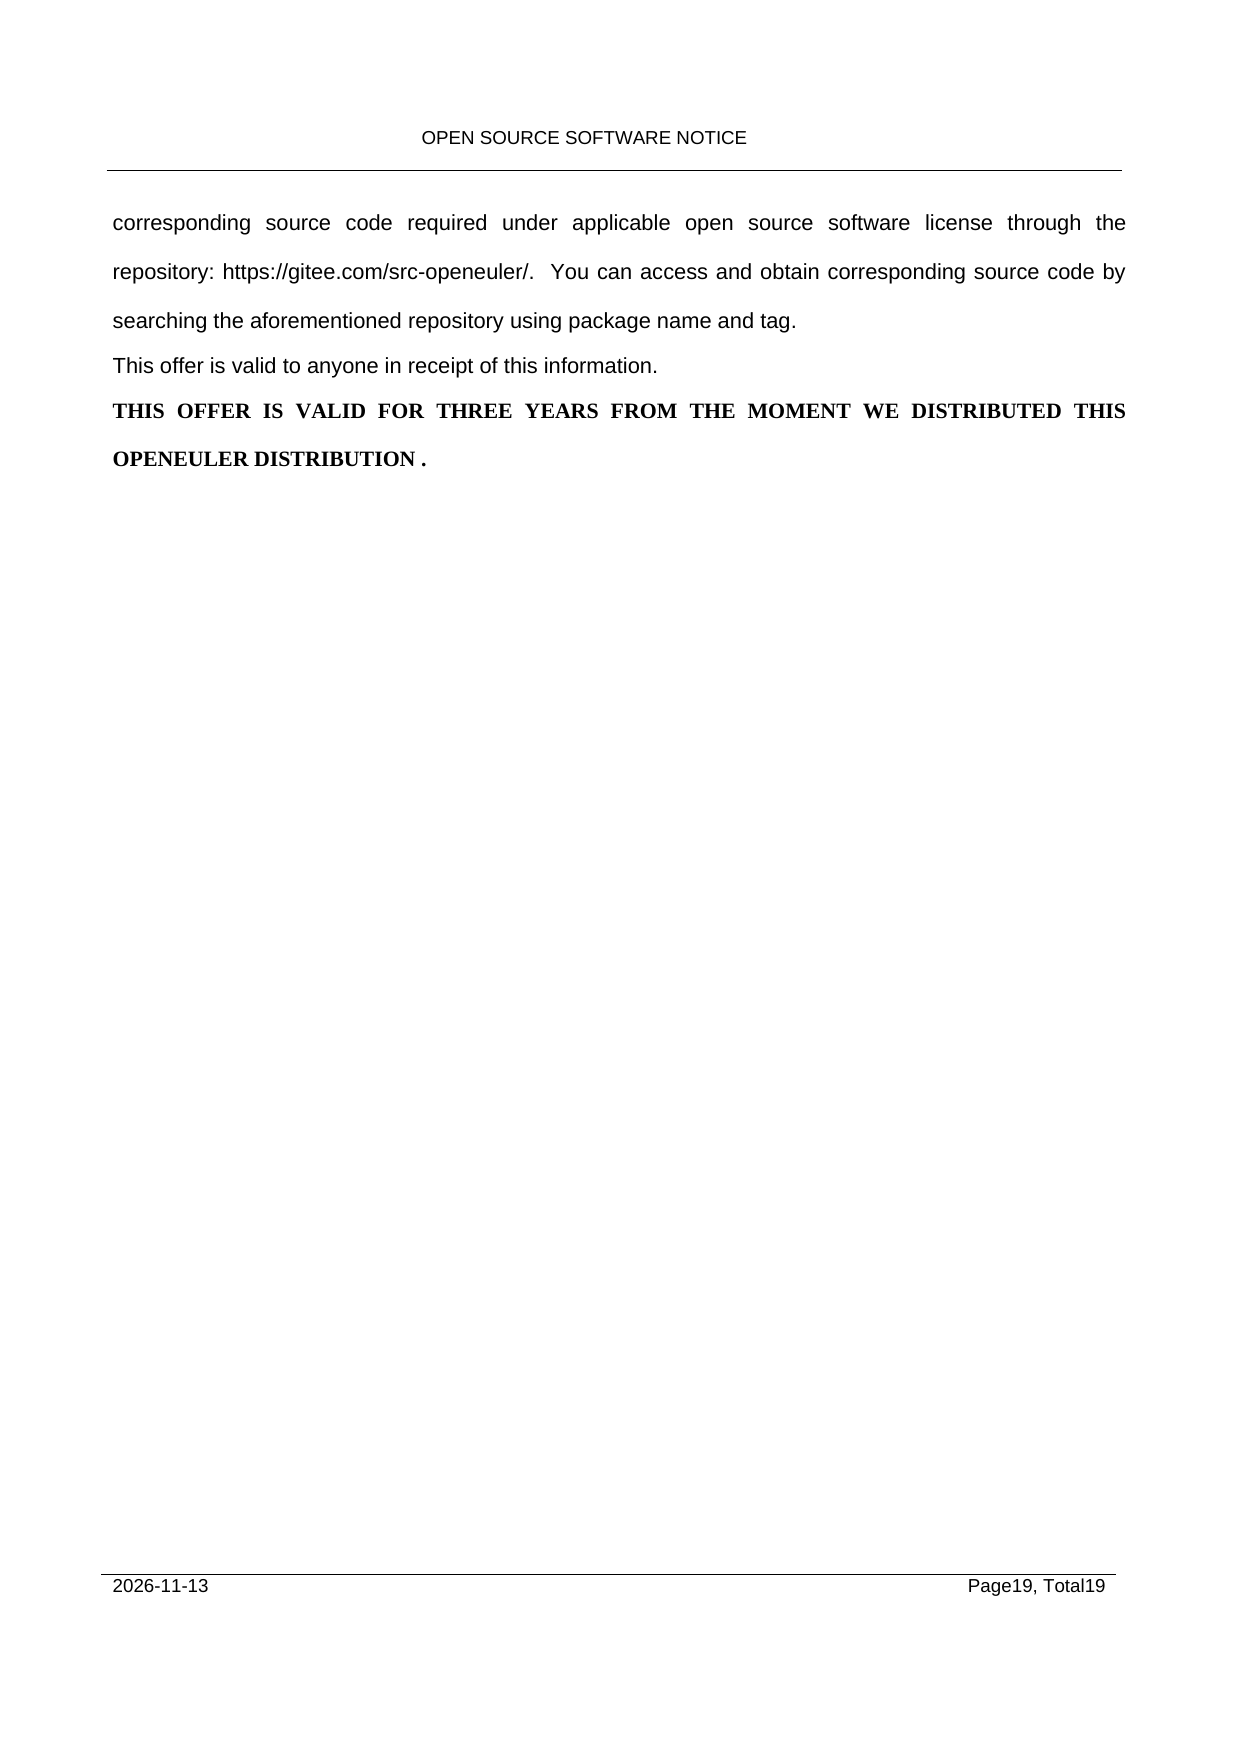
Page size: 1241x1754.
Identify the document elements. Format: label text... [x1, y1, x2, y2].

text THIS OFFER IS VALID FOR THREE YEARS FROM THE MOMENT WE DISTRIBUTED THIS OPENEULER DISTRIBUTION . [112, 394, 1128, 475]
text This offer is valid to anyone in receipt of this information. [112, 349, 1128, 381]
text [112, 206, 1128, 336]
